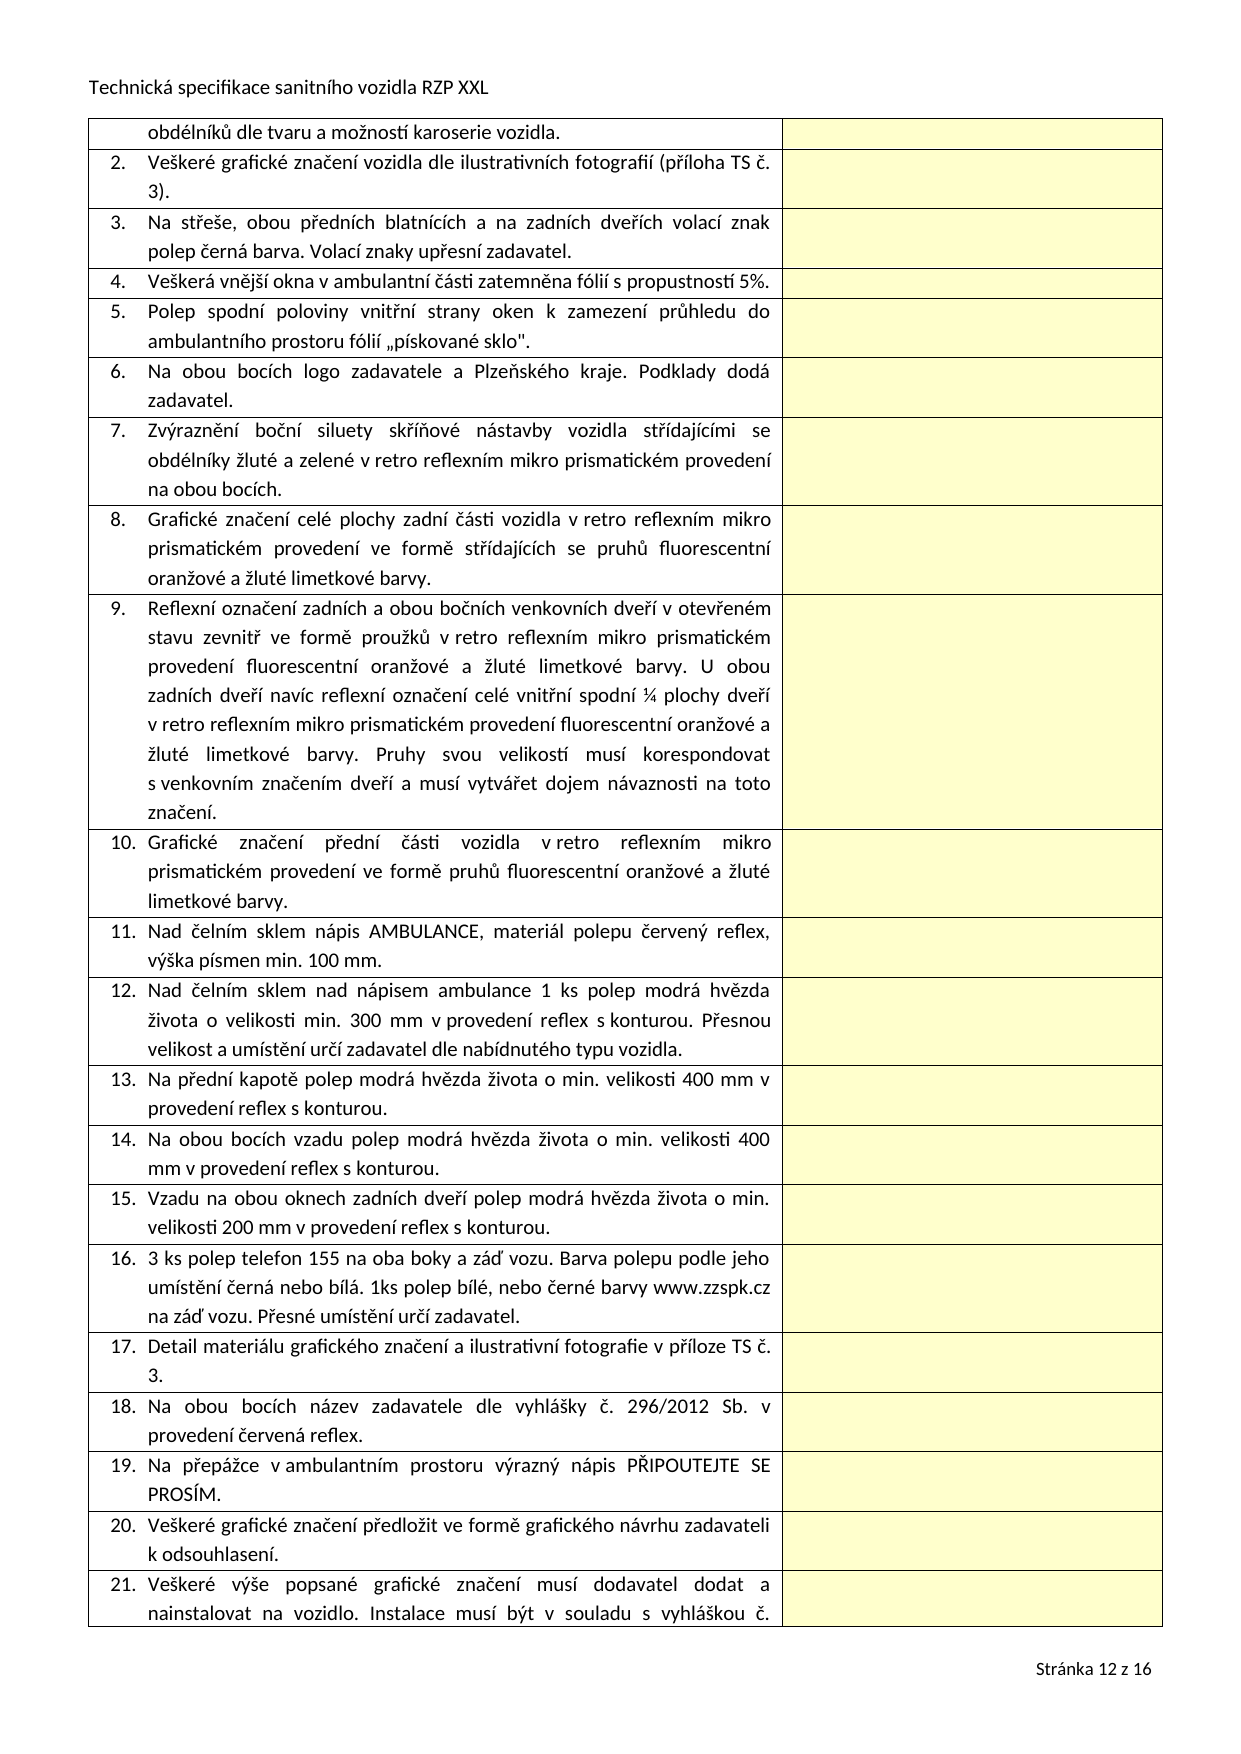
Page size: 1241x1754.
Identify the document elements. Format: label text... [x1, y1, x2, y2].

table_cell Na obou bocích název zadavatele dle vyhlášky č. 296/2012 Sb. v provedení červená reflex. [89, 1393, 782, 1451]
table_cell [783, 150, 1162, 208]
table_cell Zvýraznění boční siluety skříňové nástavby vozidla střídajícími se obdélníky žluté a zelené v retro reflexním mikro prismatickém provedení na obou bocích. [89, 418, 782, 505]
table_cell Grafické značení celé plochy zadní části vozidla v retro reflexním mikro prismatickém provedení ve formě střídajících se pruhů fluorescentní oranžové a žluté limetkové barvy. [89, 506, 782, 594]
table_cell [783, 1185, 1162, 1244]
table_cell [783, 418, 1162, 505]
table_cell [783, 299, 1162, 357]
table_cell [783, 119, 1162, 148]
table_cell Na přepážce v ambulantním prostoru výrazný nápis PŘIPOUTEJTE SE PROSÍM. [89, 1452, 782, 1511]
table_cell Na obou bocích logo zadavatele a Plzeňského kraje. Podklady dodá zadavatel. [89, 358, 782, 417]
table_cell Veškeré grafické značení předložit ve formě grafického návrhu zadavateli k odsouhlasení. [89, 1512, 782, 1570]
table_cell Nad čelním sklem nad nápisem ambulance 1 ks polep modrá hvězda života o velikosti min. 300 mm v provedení reflex s konturou. Přesnou velikost a umístění určí zadavatel dle nabídnutého typu vozidla. [89, 978, 782, 1065]
table_cell Veškeré grafické značení vozidla dle ilustrativních fotografií (příloha TS č. 3). [89, 150, 782, 208]
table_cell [89, 119, 782, 148]
table_cell Vzadu na obou oknech zadních dveří polep modrá hvězda života o min. velikosti 200 mm v provedení reflex s konturou. [89, 1185, 782, 1244]
table_cell Na střeše, obou předních blatnících a na zadních dveřích volací znak polep černá barva. Volací znaky upřesní zadavatel. [89, 209, 782, 267]
table_cell [783, 918, 1162, 977]
table_cell Nad čelním sklem nápis AMBULANCE, materiál polepu červený reflex, výška písmen min. 100 mm. [89, 918, 782, 977]
table_cell [783, 1393, 1162, 1451]
table_cell [783, 1512, 1162, 1570]
table_cell Na přední kapotě polep modrá hvězda života o min. velikosti 400 mm v provedení reflex s konturou. [89, 1066, 782, 1125]
table_cell [783, 1066, 1162, 1125]
table_cell Detail materiálu grafického značení a ilustrativní fotografie v příloze TS č. 3. [89, 1333, 782, 1392]
table_cell [783, 209, 1162, 267]
table_cell [783, 978, 1162, 1065]
table_cell Veškerá vnější okna v ambulantní části zatemněna fólií s propustností 5%. [89, 269, 782, 298]
table_cell Polep spodní poloviny vnitřní strany oken k zamezení průhledu do ambulantního prostoru fólií „pískované sklo". [89, 299, 782, 357]
table_cell [783, 269, 1162, 298]
table_cell Grafické značení přední části vozidla v retro reflexním mikro prismatickém provedení ve formě pruhů fluorescentní oranžové a žluté limetkové barvy. [89, 830, 782, 917]
table_cell [783, 1126, 1162, 1184]
table_cell [783, 830, 1162, 917]
table_cell 3 ks polep telefon 155 na oba boky a záď vozu. Barva polepu podle jeho umístění černá nebo bílá. 1ks polep bílé, nebo černé barvy www.zzspk.cz na záď vozu. Přesné umístění určí zadavatel. [89, 1245, 782, 1332]
table_cell Na obou bocích vzadu polep modrá hvězda života o min. velikosti 400 mm v provedení reflex s konturou. [89, 1126, 782, 1184]
table_cell Reflexní označení zadních a obou bočních venkovních dveří v otevřeném stavu zevnitř ve formě proužků v retro reflexním mikro prismatickém provedení fluorescentní oranžové a žluté limetkové barvy. U obou zadních dveří navíc reflexní označení celé vnitřní spodní ¼ plochy dveří v retro reflexním mikro prismatickém provedení fluorescentní oranžové a žluté limetkové barvy. Pruhy svou velikostí musí korespondovat s venkovním značením dveří a musí vytvářet dojem návaznosti na toto značení. [89, 595, 782, 828]
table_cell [89, 1571, 782, 1626]
table_cell [783, 595, 1162, 828]
table_cell [783, 1333, 1162, 1392]
table_cell [783, 1571, 1162, 1626]
table_cell [783, 1452, 1162, 1511]
table_cell [783, 1245, 1162, 1332]
table_cell [783, 358, 1162, 417]
table_cell [783, 506, 1162, 594]
